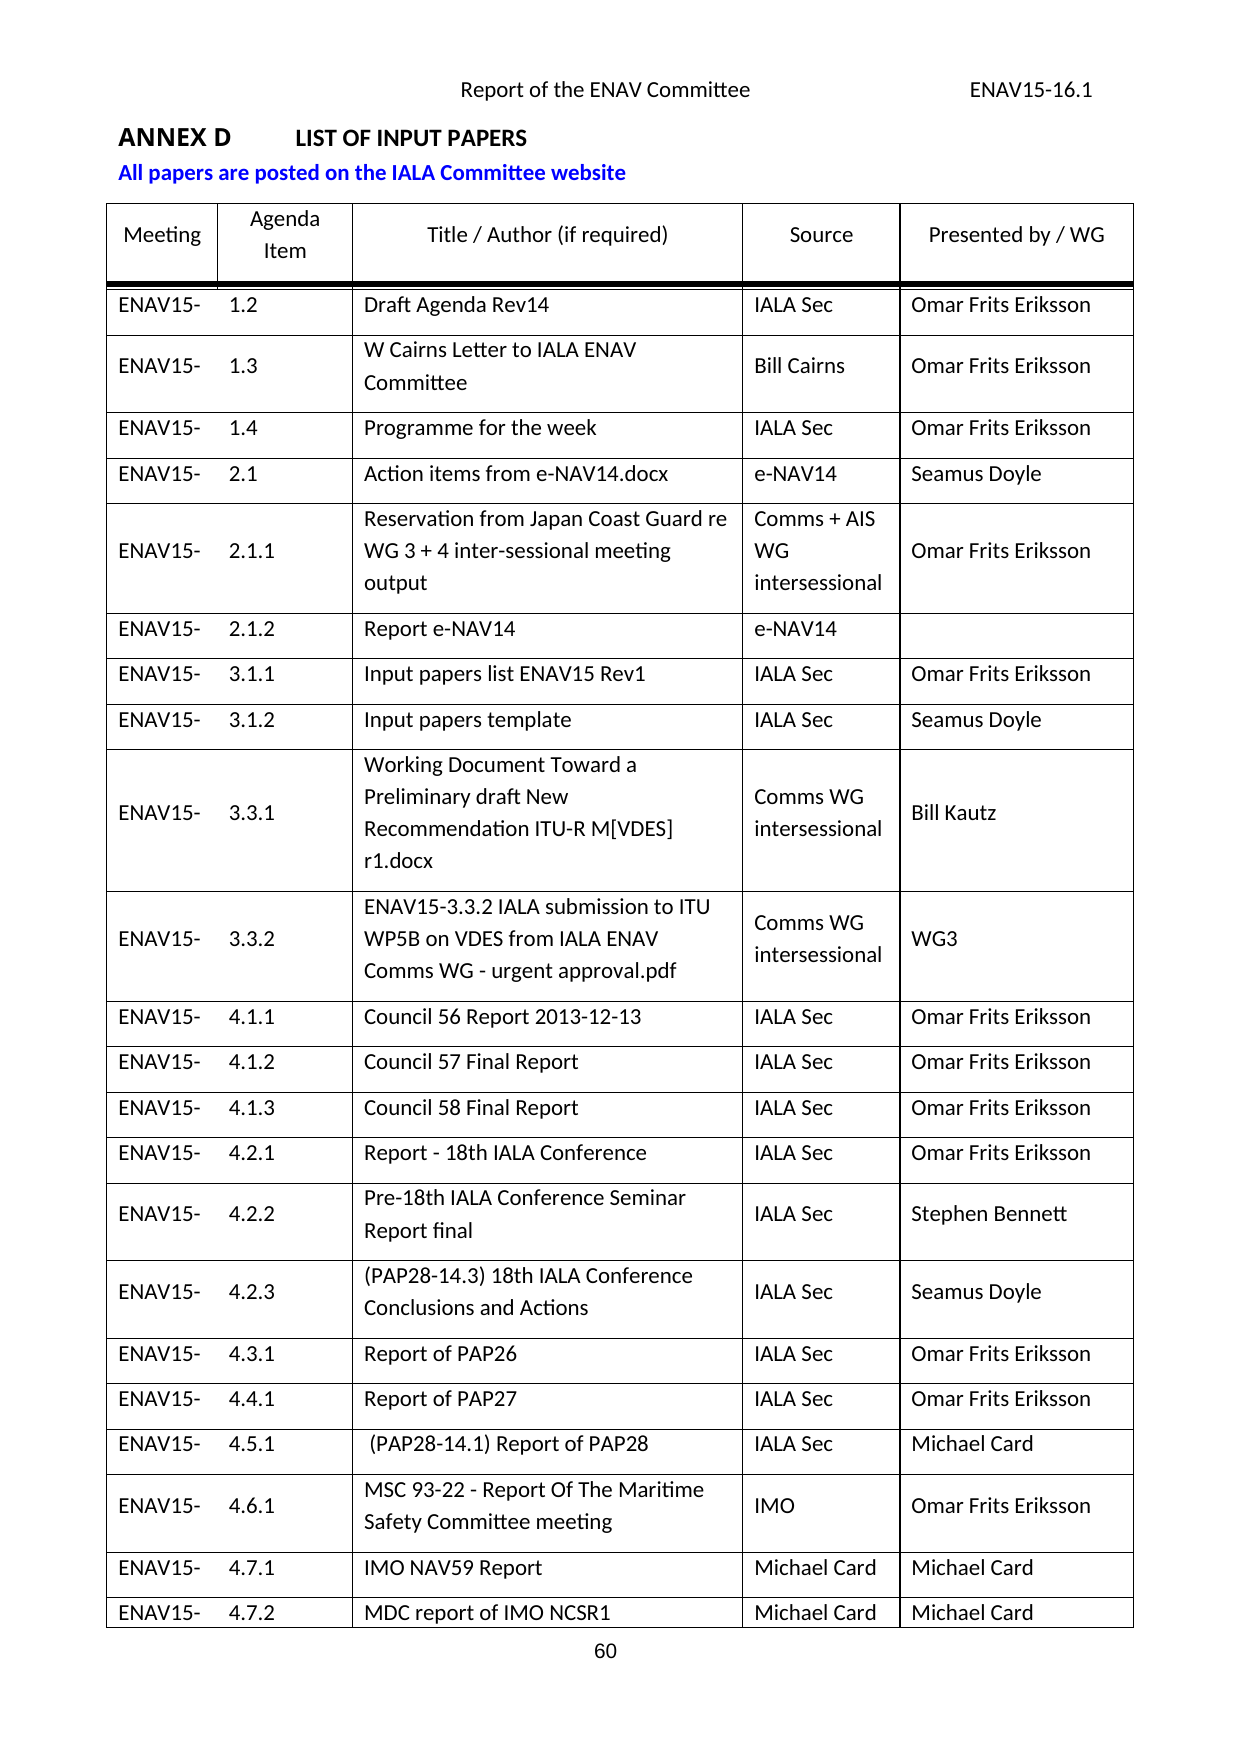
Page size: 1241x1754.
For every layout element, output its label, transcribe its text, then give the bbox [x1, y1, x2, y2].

table_cell ENAV15- [107, 1261, 217, 1338]
table_cell Omar Frits Eriksson [901, 1384, 1133, 1428]
table_cell e-NAV14 [743, 459, 899, 503]
table_cell IALA Sec [743, 659, 899, 704]
table_cell 1.3 [217, 336, 352, 412]
table_cell Michael Card [743, 1598, 899, 1627]
table_cell Michael Card [901, 1553, 1133, 1597]
table_cell Omar Frits Eriksson [901, 1475, 1133, 1552]
table_cell IALA Sec [743, 1339, 899, 1383]
table_cell ENAV15- [107, 1475, 217, 1552]
table_cell IALA Sec [743, 1093, 899, 1137]
table_cell Council 58 Final Report [353, 1093, 742, 1137]
table_cell 4.1.1 [217, 1002, 352, 1046]
table_header Agenda Item [218, 204, 352, 281]
table_cell Programme for the week [353, 413, 742, 458]
table_cell Michael Card [901, 1430, 1133, 1474]
table_cell 4.1.2 [217, 1047, 352, 1092]
table_cell 2.1.1 [217, 504, 352, 613]
table_cell W Cairns Letter to IALA ENAV Committee [353, 336, 742, 412]
table_cell ENAV15- [107, 705, 217, 749]
table_cell Omar Frits Eriksson [901, 1138, 1133, 1182]
table_cell Report of PAP27 [353, 1384, 742, 1428]
table_cell ENAV15- [107, 892, 217, 1001]
table_cell Michael Card [743, 1553, 899, 1597]
table_cell ENAV15- [107, 659, 217, 704]
table_cell Comms + AIS WG intersessional [743, 504, 899, 613]
table_cell Seamus Doyle [901, 705, 1133, 749]
table_cell ENAV15- [107, 459, 217, 503]
table_cell ENAV15- [107, 1002, 217, 1046]
table_cell ENAV15- [107, 1553, 217, 1597]
table_cell ENAV15- [107, 1598, 217, 1627]
table_cell 2.1.2 [217, 614, 352, 658]
table_cell 1.4 [217, 413, 352, 458]
table_cell ENAV15- [107, 1384, 217, 1428]
table_cell Comms WG intersessional [743, 750, 899, 891]
table_cell ENAV15- [107, 1093, 217, 1137]
table_cell IALA Sec [743, 290, 899, 334]
table_cell ENAV15- [107, 1184, 217, 1260]
table_cell 4.2.2 [217, 1184, 352, 1260]
table_header Title / Author (if required) [353, 204, 742, 281]
table_cell Omar Frits Eriksson [901, 413, 1133, 458]
table_cell IMO NAV59 Report [353, 1553, 742, 1597]
table_cell 3.1.2 [217, 705, 352, 749]
table_cell IALA Sec [743, 1184, 899, 1260]
table_cell Draft Agenda Rev14 [353, 290, 742, 334]
table_cell IALA Sec [743, 1047, 899, 1092]
table_cell ENAV15- [107, 413, 217, 458]
table_cell Omar Frits Eriksson [901, 659, 1133, 704]
table_cell Omar Frits Eriksson [901, 1047, 1133, 1092]
table_cell 4.4.1 [217, 1384, 352, 1428]
table_cell ENAV15- [107, 504, 217, 613]
table_cell ENAV15- [107, 290, 217, 334]
table_header Meeting [107, 204, 217, 281]
table_cell MDC report of IMO NCSR1 [353, 1598, 742, 1627]
table_cell Omar Frits Eriksson [901, 1093, 1133, 1137]
table_cell 4.2.1 [217, 1138, 352, 1182]
table_cell Input papers list ENAV15 Rev1 [353, 659, 742, 704]
table_cell 4.5.1 [217, 1430, 352, 1474]
table_cell Report - 18th IALA Conference [353, 1138, 742, 1182]
table_cell ENAV15- [107, 1339, 217, 1383]
table_cell ENAV15- [107, 1047, 217, 1092]
table_cell 1.2 [217, 290, 352, 334]
table_cell ENAV15- [107, 750, 217, 891]
table_cell Working Document Toward a Preliminary draft New Recommendation ITU-R M[VDES] r1.docx [353, 750, 742, 891]
table_cell Bill Kautz [901, 750, 1133, 891]
table_cell Report of PAP26 [353, 1339, 742, 1383]
table_cell IALA Sec [743, 1430, 899, 1474]
table_cell Omar Frits Eriksson [901, 504, 1133, 613]
text List of Input Papers [118, 119, 1122, 153]
table_cell Omar Frits Eriksson [901, 290, 1133, 334]
table_cell Report e-NAV14 [353, 614, 742, 658]
table_header Source [743, 204, 899, 281]
table_cell [901, 614, 1133, 658]
table_cell IALA Sec [743, 1002, 899, 1046]
table_cell ENAV15- [107, 336, 217, 412]
text All papers are posted on the IALA Committee website [118, 158, 1122, 187]
table_cell IALA Sec [743, 705, 899, 749]
table_cell 4.7.1 [217, 1553, 352, 1597]
table_cell Omar Frits Eriksson [901, 336, 1133, 412]
table_cell Input papers template [353, 705, 742, 749]
table_cell Stephen Bennett [901, 1184, 1133, 1260]
table_cell 4.2.3 [217, 1261, 352, 1338]
table_cell Omar Frits Eriksson [901, 1002, 1133, 1046]
table_cell IALA Sec [743, 1384, 899, 1428]
table_header Presented by / WG [901, 204, 1133, 281]
table_cell 4.7.2 [217, 1598, 352, 1627]
table_cell IALA Sec [743, 1261, 899, 1338]
table_cell MSC 93-22 - Report Of The Maritime Safety Committee meeting [353, 1475, 742, 1552]
table_cell Bill Cairns [743, 336, 899, 412]
table_cell Seamus Doyle [901, 459, 1133, 503]
table_cell IALA Sec [743, 413, 899, 458]
table_cell 3.3.1 [217, 750, 352, 891]
table_cell IALA Sec [743, 1138, 899, 1182]
table_cell e-NAV14 [743, 614, 899, 658]
table_cell Council 56 Report 2013-12-13 [353, 1002, 742, 1046]
table_cell ENAV15-3.3.2 IALA submission to ITU WP5B on VDES from IALA ENAV Comms WG - urgent approval.pdf [353, 892, 742, 1001]
table_cell (PAP28-14.1) Report of PAP28 [353, 1430, 742, 1474]
table_cell 4.3.1 [217, 1339, 352, 1383]
table_cell Pre-18th IALA Conference Seminar Report final [353, 1184, 742, 1260]
table_cell Reservation from Japan Coast Guard re WG 3 + 4 inter-sessional meeting output [353, 504, 742, 613]
table_cell Action items from e-NAV14.docx [353, 459, 742, 503]
table_cell 4.6.1 [217, 1475, 352, 1552]
table_cell ENAV15- [107, 614, 217, 658]
table_cell Seamus Doyle [901, 1261, 1133, 1338]
table_cell Comms WG intersessional [743, 892, 899, 1001]
table_cell ENAV15- [107, 1138, 217, 1182]
table_cell 3.3.2 [217, 892, 352, 1001]
table_cell (PAP28-14.3) 18th IALA Conference Conclusions and Actions [353, 1261, 742, 1338]
table_cell 3.1.1 [217, 659, 352, 704]
table_cell Omar Frits Eriksson [901, 1339, 1133, 1383]
table_cell Council 57 Final Report [353, 1047, 742, 1092]
table_cell ENAV15- [107, 1430, 217, 1474]
table_cell WG3 [901, 892, 1133, 1001]
table_cell IMO [743, 1475, 899, 1552]
table_cell 2.1 [217, 459, 352, 503]
table_cell Michael Card [901, 1598, 1133, 1627]
table_cell 4.1.3 [217, 1093, 352, 1137]
